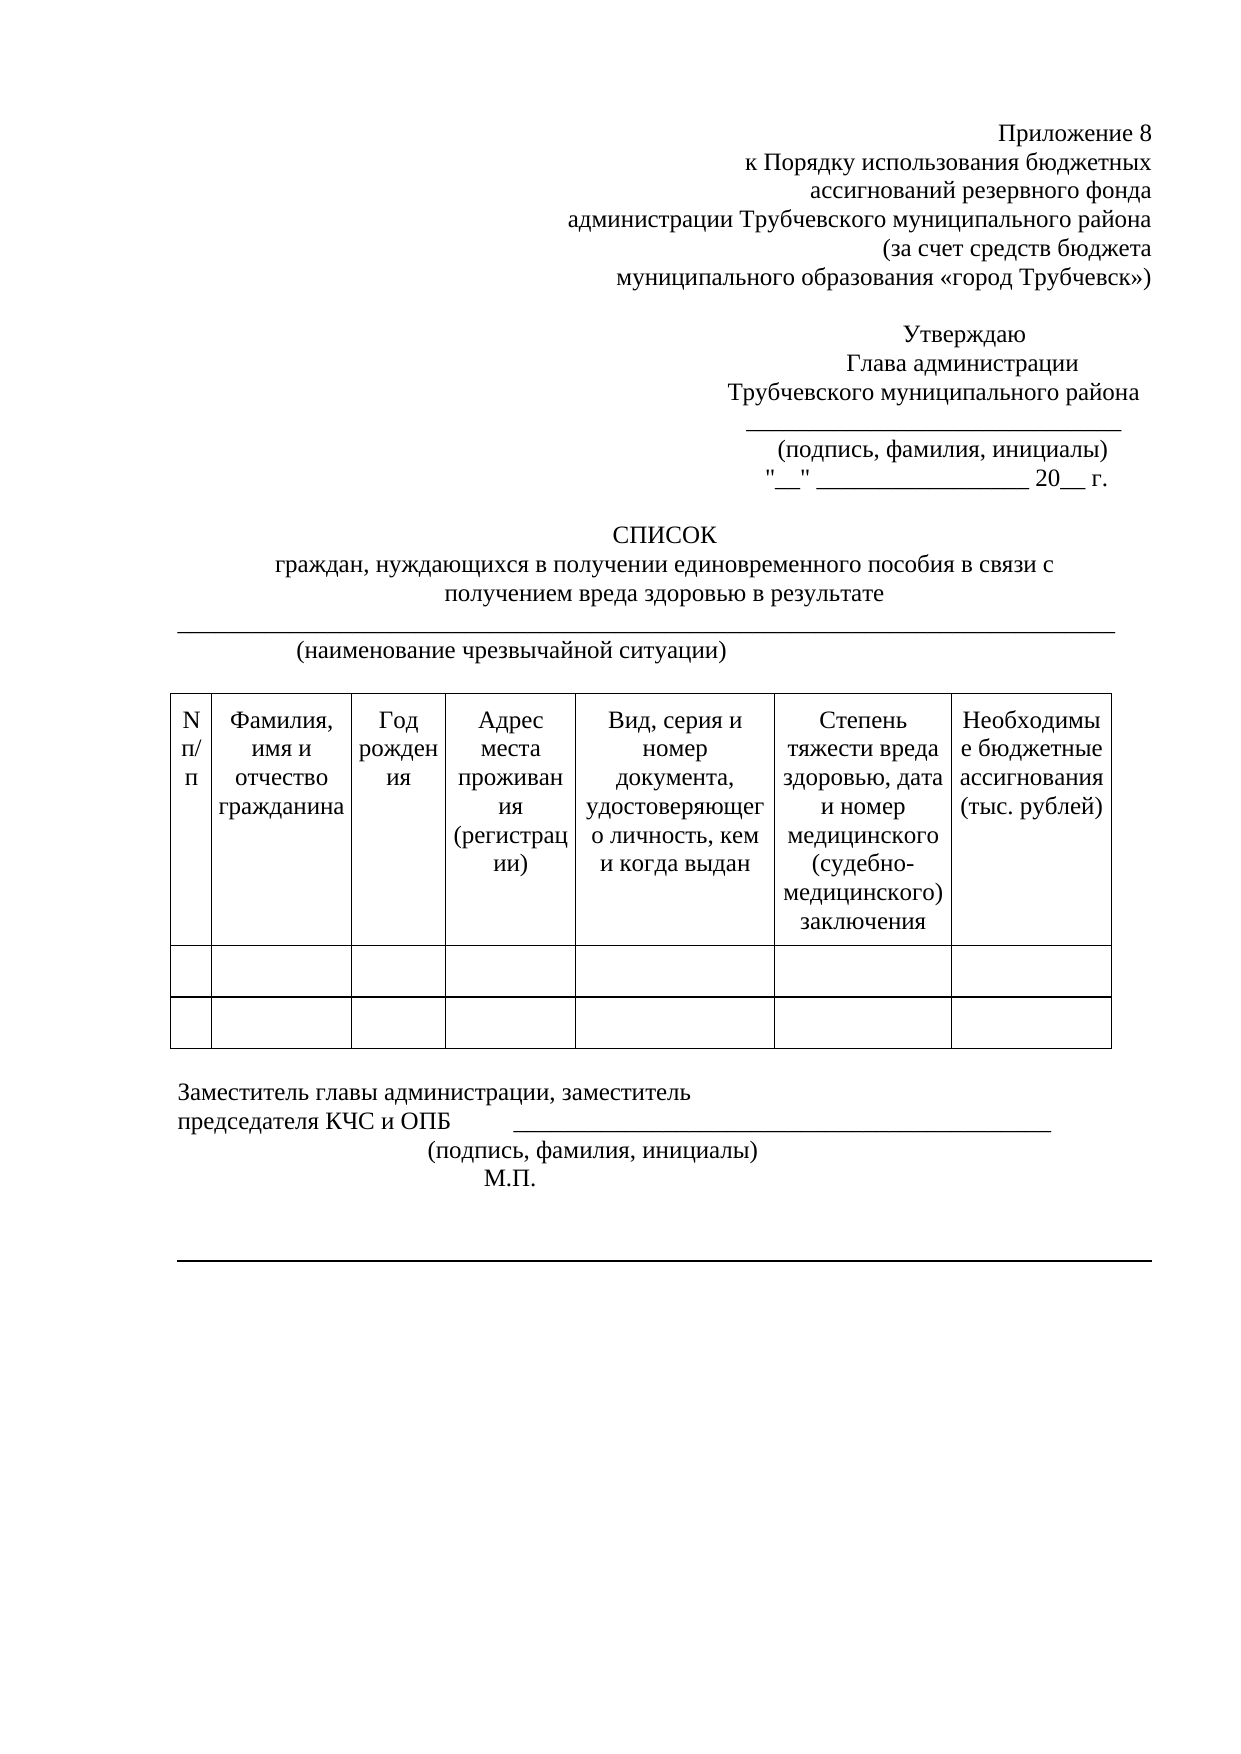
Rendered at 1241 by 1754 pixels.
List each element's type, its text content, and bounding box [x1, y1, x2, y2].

text (подпись, фамилия, инициалы) [177, 1135, 1152, 1163]
table_cell [576, 946, 774, 996]
table_cell [775, 946, 951, 996]
text ______________________________ [177, 406, 1152, 434]
text Приложение 8 [177, 118, 1152, 147]
text Трубчевского муниципального района [177, 377, 1152, 406]
table_cell [952, 998, 1111, 1047]
text председателя КЧС и ОПБ ___________________________________________ [177, 1106, 1152, 1135]
table_cell [212, 998, 351, 1047]
text муниципального образования «город Трубчевск») [177, 262, 1152, 291]
text Утверждаю [177, 319, 1152, 348]
text (подпись, фамилия, инициалы) [177, 434, 1152, 463]
table_header Фамилия, имя и отчество гражданина [212, 694, 351, 945]
text СПИСОК [177, 521, 1152, 549]
table_cell [775, 998, 951, 1047]
table_header Год рождения [352, 694, 445, 945]
text администрации Трубчевского муниципального района [177, 204, 1152, 233]
text граждан, нуждающихся в получении единовременного пособия в связи с [177, 549, 1152, 578]
text М.П. [177, 1163, 1152, 1192]
table_cell [576, 998, 774, 1047]
text "__" _________________ 20__ г. [177, 463, 1152, 492]
table_header Вид, серия и номер документа, удостоверяющего личность, кем и когда выдан [576, 694, 774, 945]
text ассигнований резервного фонда [177, 176, 1152, 204]
table_cell [171, 998, 211, 1047]
table_cell [212, 946, 351, 996]
table_cell [446, 946, 575, 996]
text к Порядку использования бюджетных [177, 147, 1152, 176]
table_header Степень тяжести вреда здоровью, дата и номер медицинского (судебно-медицинского) заключения [775, 694, 951, 945]
text (за счет средств бюджета [177, 233, 1152, 262]
table_cell [171, 946, 211, 996]
text получением вреда здоровью в результате [177, 578, 1152, 607]
table_cell [352, 946, 445, 996]
text Глава администрации [177, 348, 1152, 377]
table_header Необходимые бюджетные ассигнования (тыс. рублей) [952, 694, 1111, 945]
table_cell [352, 998, 445, 1047]
text ___________________________________________________________________________ [177, 607, 1152, 636]
text (наименование чрезвычайной ситуации) [177, 636, 1152, 664]
table_cell [952, 946, 1111, 996]
table_header N п/п [171, 694, 211, 945]
table_cell [446, 998, 575, 1047]
text Заместитель главы администрации, заместитель [177, 1077, 1152, 1106]
table_header Адрес места проживания (регистрации) [446, 694, 575, 945]
